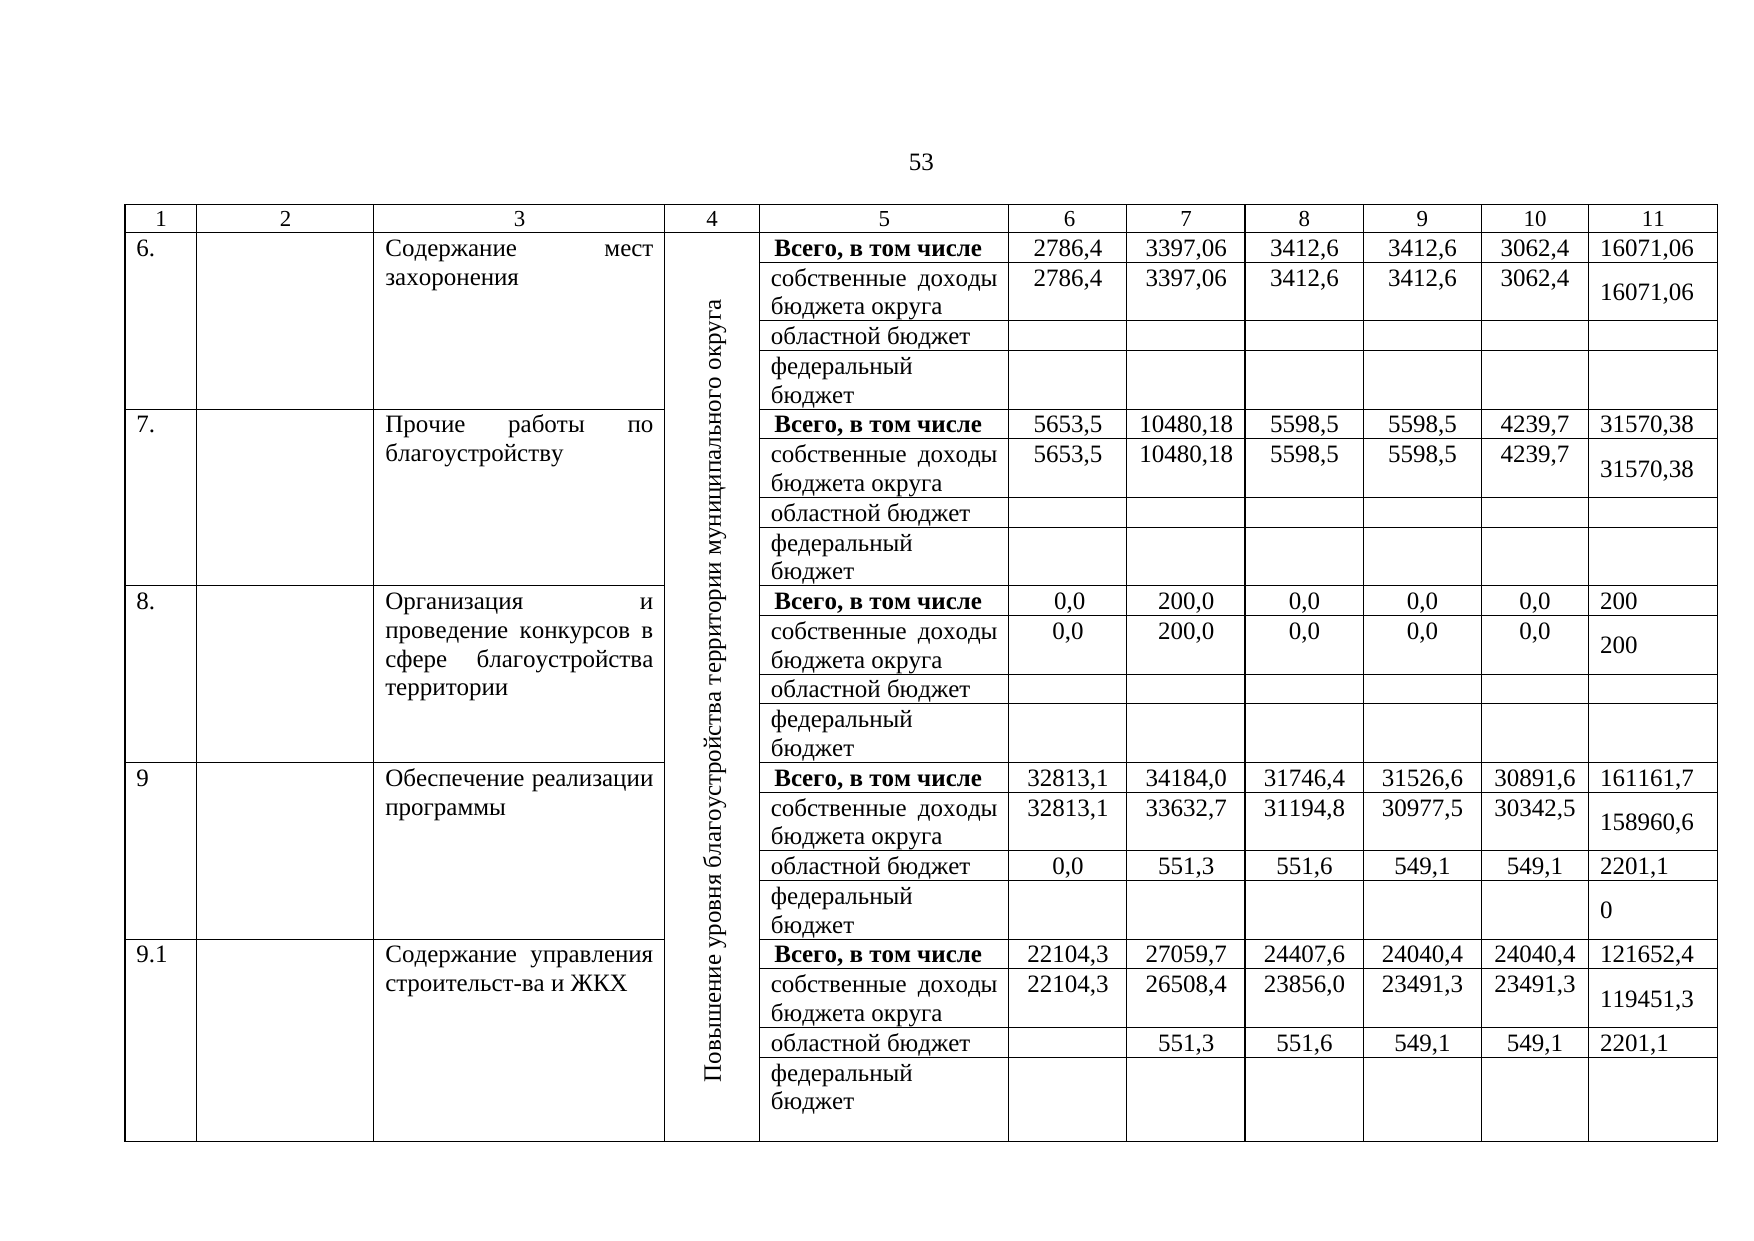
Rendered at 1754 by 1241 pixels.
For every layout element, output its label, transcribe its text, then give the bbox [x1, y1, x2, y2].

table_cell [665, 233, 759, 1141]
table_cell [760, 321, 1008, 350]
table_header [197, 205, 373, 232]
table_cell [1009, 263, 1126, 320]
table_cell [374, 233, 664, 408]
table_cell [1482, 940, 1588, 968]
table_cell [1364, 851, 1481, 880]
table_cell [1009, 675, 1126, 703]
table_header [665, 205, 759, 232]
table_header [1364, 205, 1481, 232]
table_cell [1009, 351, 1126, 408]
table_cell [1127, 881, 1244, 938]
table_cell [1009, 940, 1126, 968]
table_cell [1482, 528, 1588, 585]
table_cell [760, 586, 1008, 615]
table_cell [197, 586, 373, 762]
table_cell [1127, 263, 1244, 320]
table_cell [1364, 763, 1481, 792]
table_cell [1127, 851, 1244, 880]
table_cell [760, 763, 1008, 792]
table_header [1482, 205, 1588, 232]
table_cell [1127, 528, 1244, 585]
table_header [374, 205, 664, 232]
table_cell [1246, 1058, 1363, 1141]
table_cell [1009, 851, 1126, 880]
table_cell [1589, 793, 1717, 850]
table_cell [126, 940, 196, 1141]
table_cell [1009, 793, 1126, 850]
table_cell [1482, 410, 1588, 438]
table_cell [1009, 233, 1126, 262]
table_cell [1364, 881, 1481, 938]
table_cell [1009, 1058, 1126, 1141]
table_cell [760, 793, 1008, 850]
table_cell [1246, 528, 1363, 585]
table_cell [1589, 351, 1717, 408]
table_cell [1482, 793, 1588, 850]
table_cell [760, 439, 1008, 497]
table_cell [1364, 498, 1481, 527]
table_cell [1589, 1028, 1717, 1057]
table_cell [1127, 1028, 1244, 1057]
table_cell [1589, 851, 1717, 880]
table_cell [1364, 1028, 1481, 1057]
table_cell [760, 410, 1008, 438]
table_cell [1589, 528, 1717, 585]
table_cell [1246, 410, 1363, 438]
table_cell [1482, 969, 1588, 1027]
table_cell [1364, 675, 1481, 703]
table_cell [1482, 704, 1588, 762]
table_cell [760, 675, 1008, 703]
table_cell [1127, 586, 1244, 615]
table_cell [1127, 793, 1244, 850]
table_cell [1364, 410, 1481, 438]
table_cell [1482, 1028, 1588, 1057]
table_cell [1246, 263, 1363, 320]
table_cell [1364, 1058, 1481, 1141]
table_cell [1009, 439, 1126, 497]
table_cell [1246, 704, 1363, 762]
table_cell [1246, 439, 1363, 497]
text 53 [177, 147, 1665, 176]
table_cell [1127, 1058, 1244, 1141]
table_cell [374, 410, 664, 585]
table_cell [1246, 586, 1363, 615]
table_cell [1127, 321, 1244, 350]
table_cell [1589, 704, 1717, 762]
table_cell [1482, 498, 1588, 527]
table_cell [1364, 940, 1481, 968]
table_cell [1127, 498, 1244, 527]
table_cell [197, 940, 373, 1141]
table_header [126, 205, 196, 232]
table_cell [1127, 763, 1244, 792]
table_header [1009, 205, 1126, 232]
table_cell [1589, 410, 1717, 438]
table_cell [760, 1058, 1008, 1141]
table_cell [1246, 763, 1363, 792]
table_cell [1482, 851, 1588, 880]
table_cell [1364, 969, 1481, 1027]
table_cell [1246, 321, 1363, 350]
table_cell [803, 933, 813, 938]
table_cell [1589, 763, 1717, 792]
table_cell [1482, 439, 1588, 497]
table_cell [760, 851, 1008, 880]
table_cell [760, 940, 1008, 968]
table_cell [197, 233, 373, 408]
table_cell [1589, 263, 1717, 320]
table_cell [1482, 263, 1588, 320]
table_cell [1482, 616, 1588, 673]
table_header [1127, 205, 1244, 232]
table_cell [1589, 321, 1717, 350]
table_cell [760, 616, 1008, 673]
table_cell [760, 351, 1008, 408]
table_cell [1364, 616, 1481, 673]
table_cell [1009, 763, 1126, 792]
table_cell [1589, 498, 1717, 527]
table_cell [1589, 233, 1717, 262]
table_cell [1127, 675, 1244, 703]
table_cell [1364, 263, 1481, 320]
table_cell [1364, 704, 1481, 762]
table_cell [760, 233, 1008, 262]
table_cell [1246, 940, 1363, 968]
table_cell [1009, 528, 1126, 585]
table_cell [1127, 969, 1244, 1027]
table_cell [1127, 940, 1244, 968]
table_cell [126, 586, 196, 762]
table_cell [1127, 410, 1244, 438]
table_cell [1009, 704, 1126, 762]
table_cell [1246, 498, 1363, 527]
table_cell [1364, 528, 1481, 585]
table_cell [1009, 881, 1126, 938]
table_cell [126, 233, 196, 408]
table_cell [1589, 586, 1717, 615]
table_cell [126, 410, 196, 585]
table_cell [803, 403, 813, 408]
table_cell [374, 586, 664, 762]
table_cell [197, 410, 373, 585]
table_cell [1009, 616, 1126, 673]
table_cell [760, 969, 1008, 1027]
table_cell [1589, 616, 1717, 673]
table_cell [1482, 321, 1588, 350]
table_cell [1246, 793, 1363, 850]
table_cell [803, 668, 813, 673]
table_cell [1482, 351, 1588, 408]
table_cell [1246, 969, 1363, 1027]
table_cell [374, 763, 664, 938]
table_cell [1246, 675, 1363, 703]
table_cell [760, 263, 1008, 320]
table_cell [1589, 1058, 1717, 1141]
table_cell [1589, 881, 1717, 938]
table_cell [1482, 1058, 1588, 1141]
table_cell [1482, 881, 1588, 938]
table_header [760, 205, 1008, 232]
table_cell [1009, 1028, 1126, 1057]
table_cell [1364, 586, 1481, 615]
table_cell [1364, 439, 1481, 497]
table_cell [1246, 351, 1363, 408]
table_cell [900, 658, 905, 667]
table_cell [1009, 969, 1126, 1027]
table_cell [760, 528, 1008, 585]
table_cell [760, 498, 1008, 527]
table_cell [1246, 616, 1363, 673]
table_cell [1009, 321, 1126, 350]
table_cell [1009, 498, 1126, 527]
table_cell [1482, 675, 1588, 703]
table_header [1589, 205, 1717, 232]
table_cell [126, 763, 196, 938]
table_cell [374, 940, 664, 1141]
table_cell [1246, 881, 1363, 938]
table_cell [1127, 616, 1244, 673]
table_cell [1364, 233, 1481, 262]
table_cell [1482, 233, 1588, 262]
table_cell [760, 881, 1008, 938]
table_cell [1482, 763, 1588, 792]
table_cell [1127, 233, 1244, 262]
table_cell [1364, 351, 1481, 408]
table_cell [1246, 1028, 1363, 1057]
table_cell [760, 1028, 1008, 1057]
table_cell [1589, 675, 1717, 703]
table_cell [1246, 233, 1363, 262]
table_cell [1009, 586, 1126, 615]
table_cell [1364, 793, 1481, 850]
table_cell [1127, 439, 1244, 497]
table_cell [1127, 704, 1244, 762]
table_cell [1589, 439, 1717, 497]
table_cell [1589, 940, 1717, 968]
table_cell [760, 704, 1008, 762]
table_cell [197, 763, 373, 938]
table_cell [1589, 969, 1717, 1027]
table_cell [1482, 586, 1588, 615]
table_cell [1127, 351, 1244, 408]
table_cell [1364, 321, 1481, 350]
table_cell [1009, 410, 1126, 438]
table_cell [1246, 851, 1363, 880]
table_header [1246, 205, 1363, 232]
